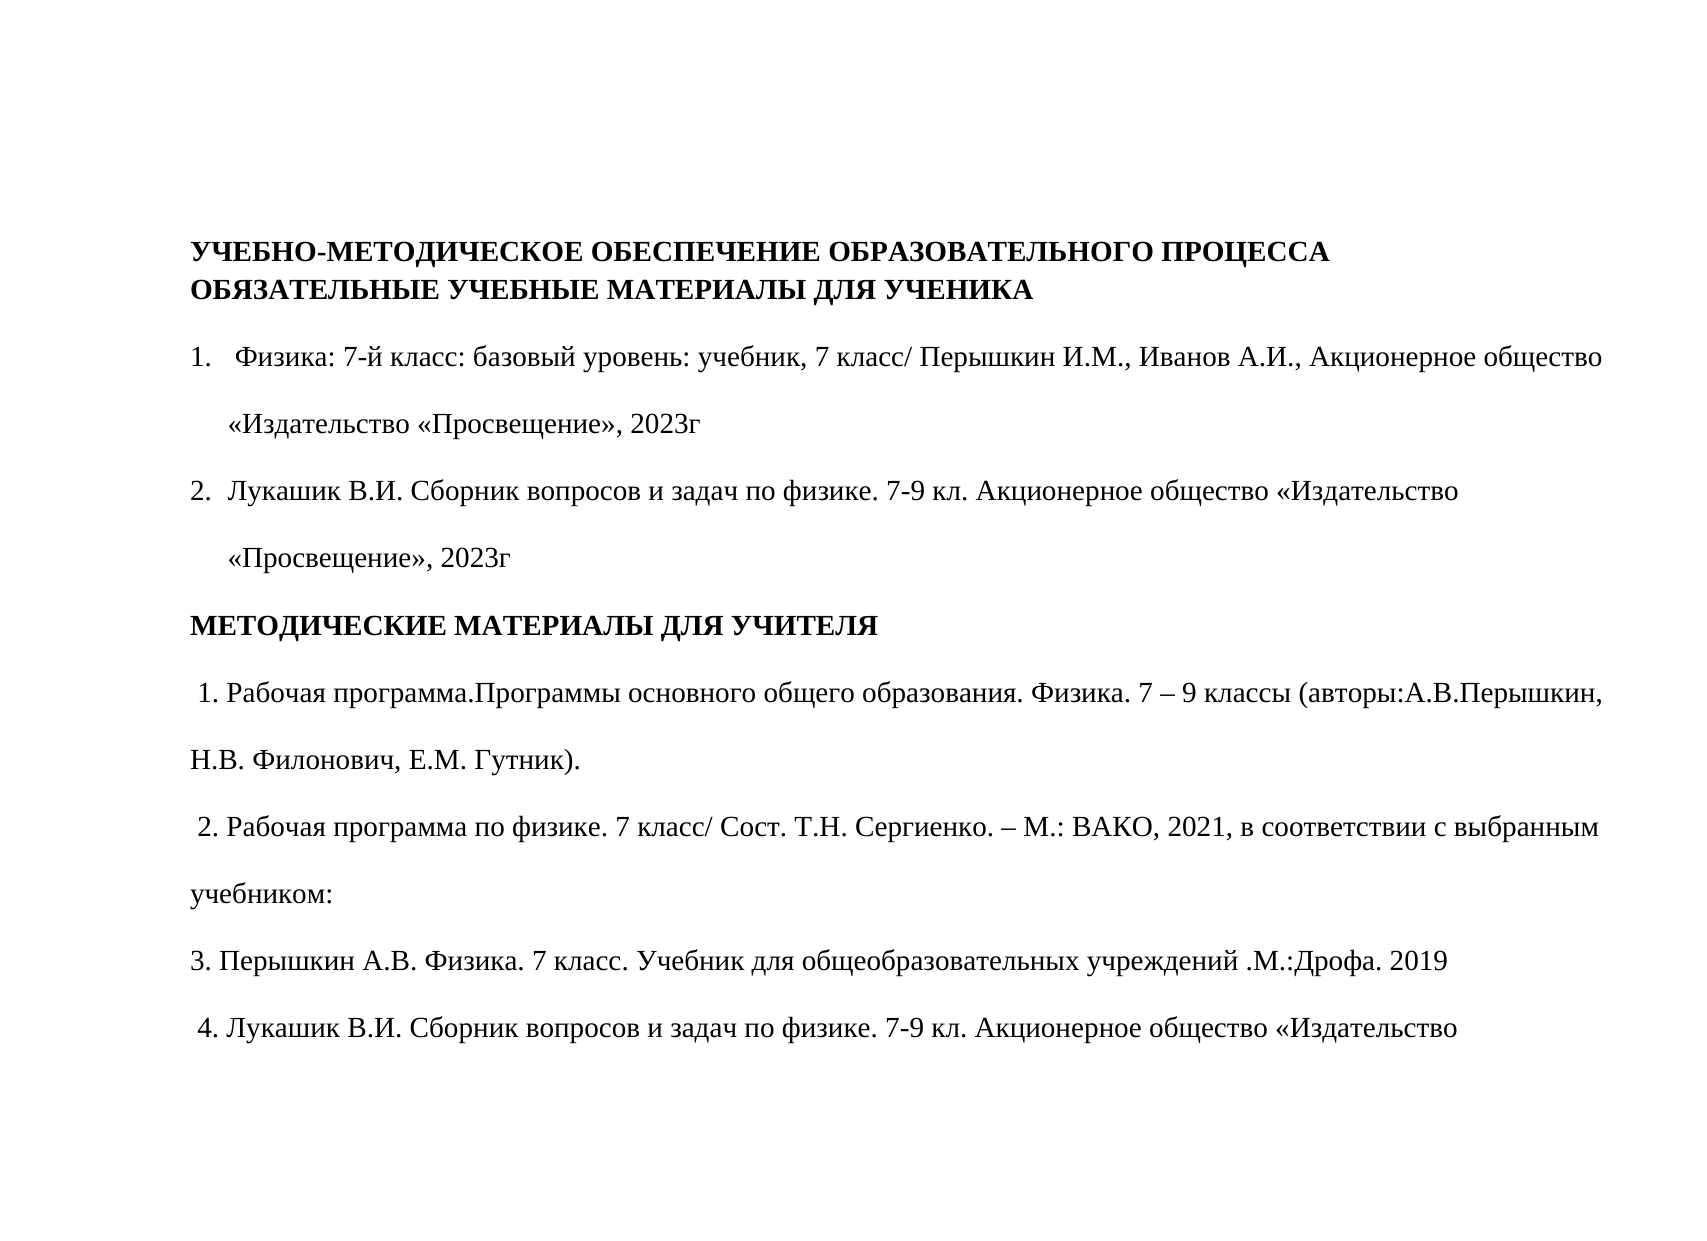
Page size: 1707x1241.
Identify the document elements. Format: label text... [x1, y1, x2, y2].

text УЧЕБНО-МЕТОДИЧЕСКОЕ ОБЕСПЕЧЕНИЕ ОБРАЗОВАТЕЛЬНОГО ПРОЦЕССА [190, 234, 1618, 267]
list Лукашик В.И. Сборник вопросов и задач по физике. 7-9 кл. Акционерное общество «Издательство «Просвещение»‌​, 2023г [190, 473, 1618, 574]
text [190, 608, 1618, 1044]
text ОБЯЗАТЕЛЬНЫЕ УЧЕБНЫЕ МАТЕРИАЛЫ ДЛЯ УЧЕНИКА [190, 272, 1618, 306]
list ​‌ Физика: 7-й класс: базовый уровень: учебник, 7 класс/ Перышкин И.М., Иванов А.И., Акционерное общество «Издательство «Просвещение», 2023г [190, 339, 1618, 440]
